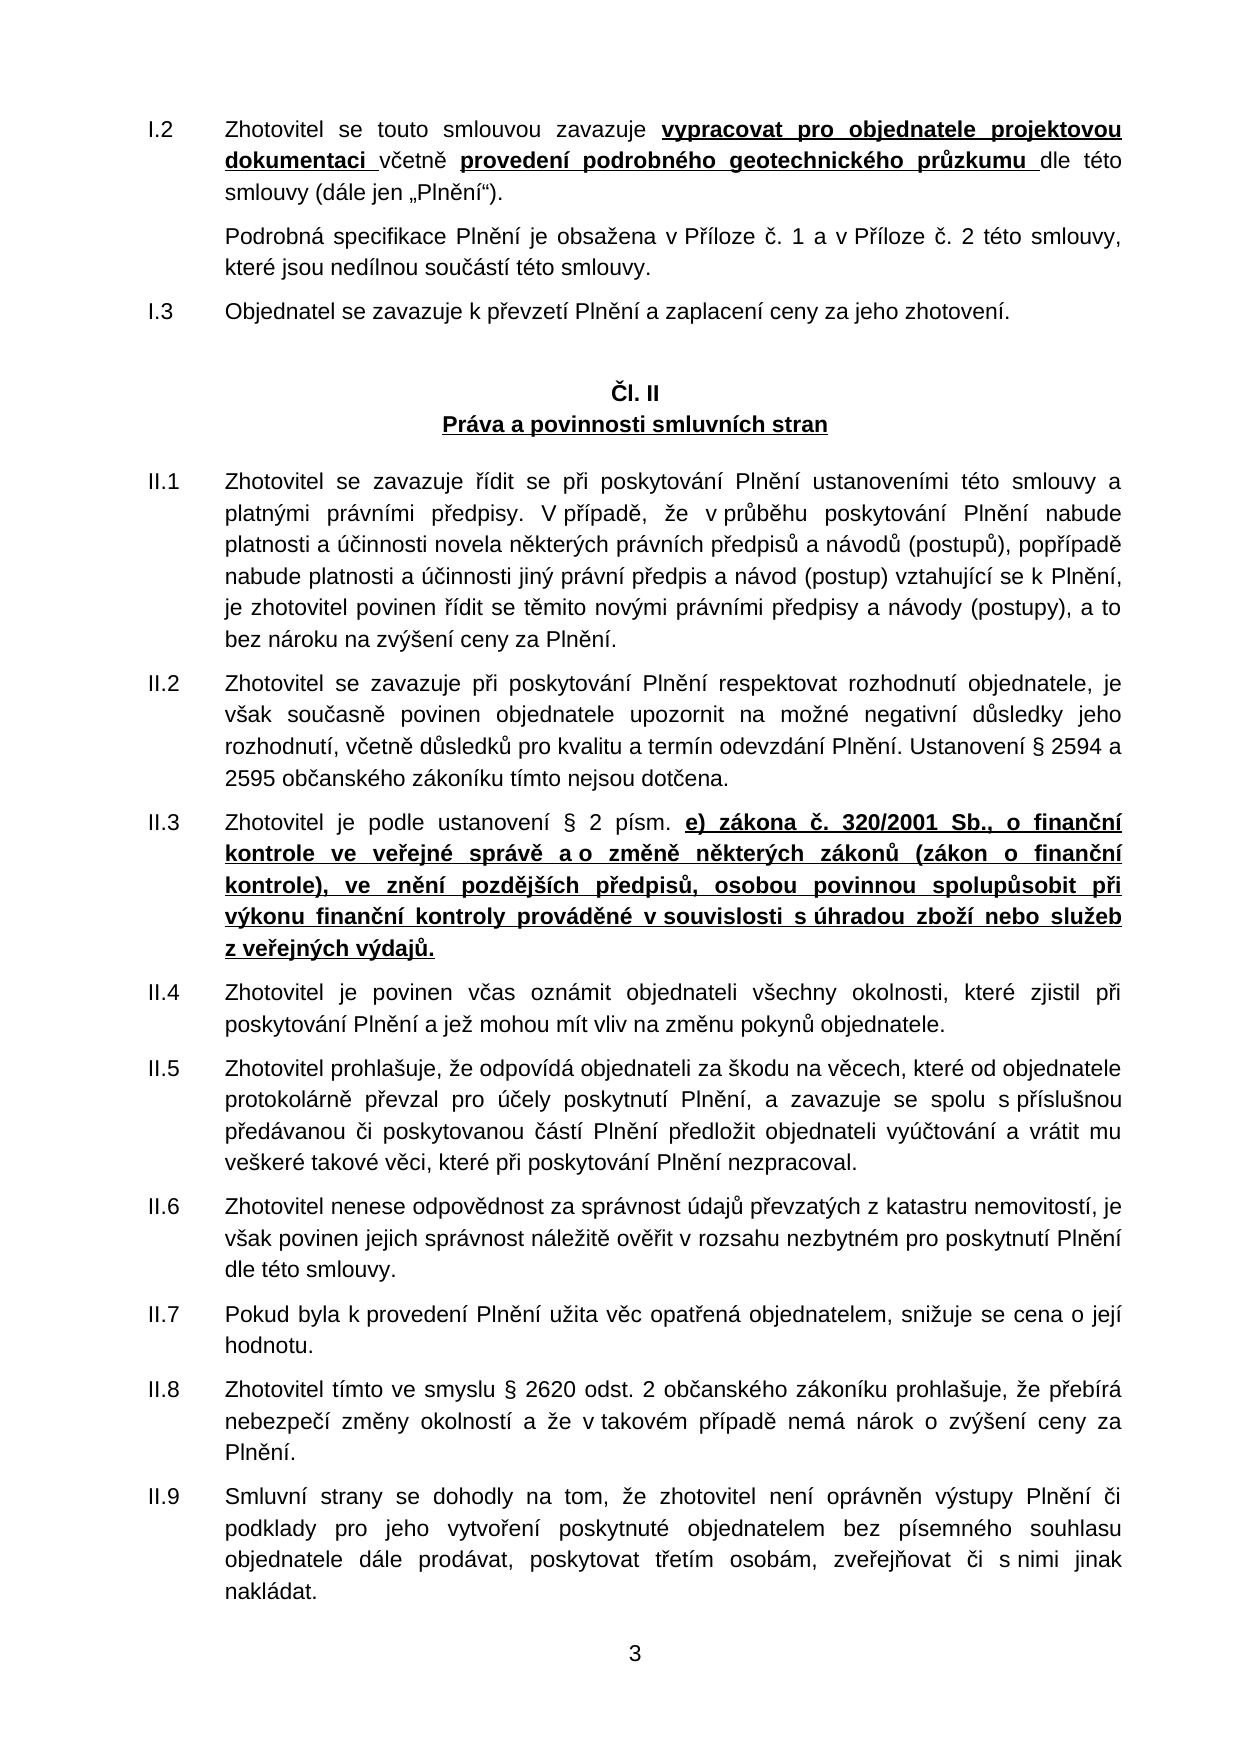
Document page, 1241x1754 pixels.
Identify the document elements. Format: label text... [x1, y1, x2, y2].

list Zhotovitel tímto ve smyslu § 2620 odst. 2 občanského zákoníku prohlašuje, že přebírá nebezpečí změny okolností a že v takovém případě nemá nárok o zvýšení ceny za Plnění. [148, 1376, 1122, 1466]
list Zhotovitel se zavazuje při poskytování Plnění respektovat rozhodnutí objednatele, je však současně povinen objednatele upozornit na možné negativní důsledky jeho rozhodnutí, včetně důsledků pro kvalitu a termín odevzdání Plnění. Ustanovení § 2594 a 2595 občanského zákoníku tímto nejsou dotčena. [148, 670, 1122, 791]
list Pokud byla k provedení Plnění užita věc opatřená objednatelem, snižuje se cena o její hodnotu. [148, 1301, 1122, 1358]
list Zhotovitel nenese odpovědnost za správnost údajů převzatých z katastru nemovitostí, je však povinen jejich správnost náležitě ověřit v rozsahu nezbytném pro poskytnutí Plnění dle této smlouvy. [148, 1193, 1122, 1283]
list Zhotovitel prohlašuje, že odpovídá objednateli za škodu na věcech, které od objednatele protokolárně převzal pro účely poskytnutí Plnění, a zavazuje se spolu s příslušnou předávanou či poskytovanou částí Plnění předložit objednateli vyúčtování a vrátit mu veškeré takové věci, které při poskytování Plnění nezpracoval. [148, 1054, 1122, 1176]
text Práva a povinnosti smluvních stran [148, 380, 1122, 438]
list Podrobná specifikace Plnění je obsažena v Příloze č. 1 a v Příloze č. 2 této smlouvy, které jsou nedílnou součástí této smlouvy. [224, 223, 1122, 281]
list Zhotovitel se touto smlouvou zavazuje vypracovat pro objednatele projektovou dokumentaci včetně provedení podrobného geotechnického průzkumu dle této smlouvy (dále jen „Plnění“). [148, 116, 1122, 205]
list Objednatel se zavazuje k převzetí Plnění a zaplacení ceny za jeho zhotovení. [148, 298, 1122, 325]
list Zhotovitel je povinen včas oznámit objednateli všechny okolnosti, které zjistil při poskytování Plnění a jež mohou mít vliv na změnu pokynů objednatele. [148, 979, 1122, 1037]
list Smluvní strany se dohodly na tom, že zhotovitel není oprávněn výstupy Plnění či podklady pro jeho vytvoření poskytnuté objednatelem bez písemného souhlasu objednatele dále prodávat, poskytovat třetím osobám, zveřejňovat či s nimi jinak nakládat. [148, 1483, 1122, 1604]
list Zhotovitel se zavazuje řídit se při poskytování Plnění ustanoveními této smlouvy a platnými právními předpisy. V případě, že v průběhu poskytování Plnění nabude platnosti a účinnosti novela některých právních předpisů a návodů (postupů), popřípadě nabude platnosti a účinnosti jiný právní předpis a návod (postup) vztahující se k Plnění, je zhotovitel povinen řídit se těmito novými právními předpisy a návody (postupy), a to bez nároku na zvýšení ceny za Plnění. [148, 468, 1122, 652]
list Zhotovitel je podle ustanovení § 2 písm. e) zákona č. 320/2001 Sb., o finanční kontrole ve veřejné správě a o změně některých zákonů (zákon o finanční kontrole), ve znění pozdějších předpisů, osobou povinnou spolupůsobit při výkonu finanční kontroly prováděné v souvislosti s úhradou zboží nebo služeb z veřejných výdajů. [148, 809, 1122, 961]
